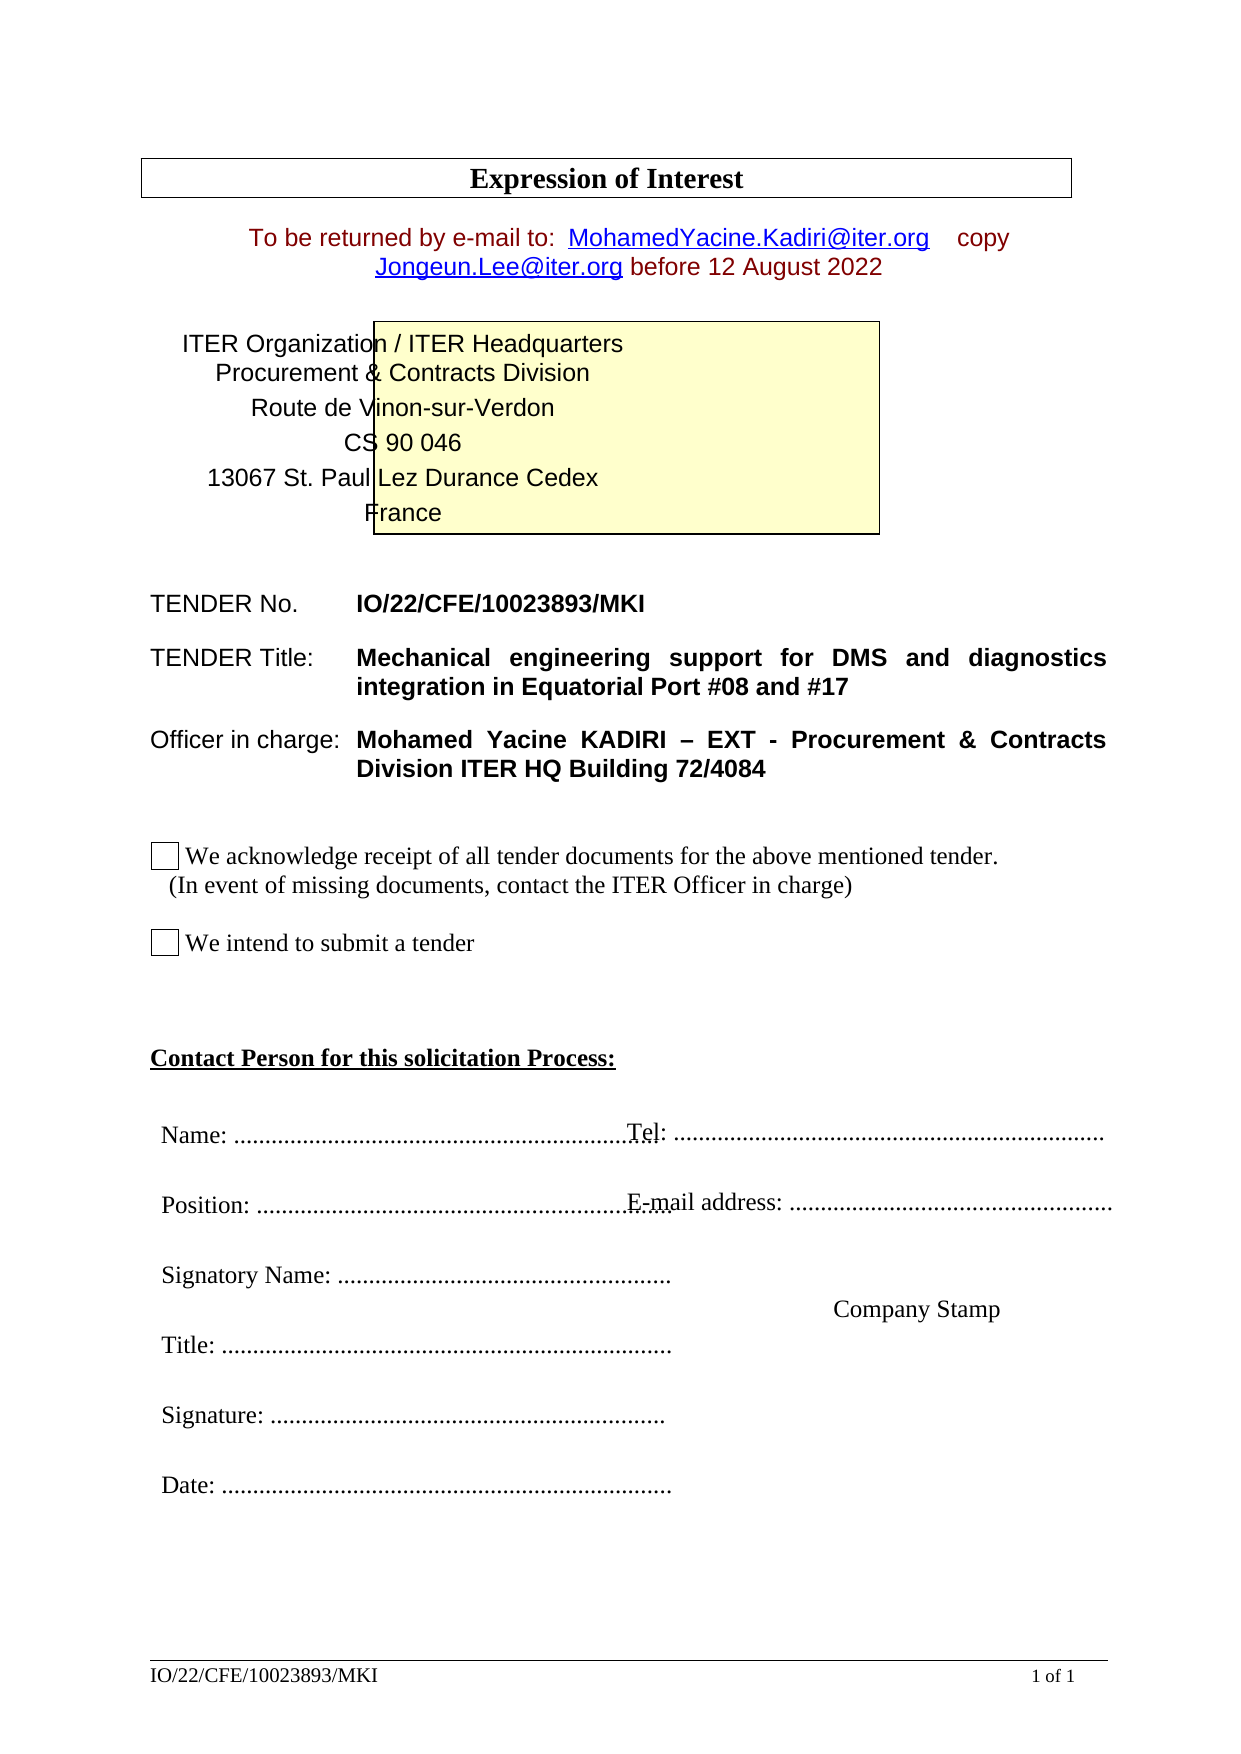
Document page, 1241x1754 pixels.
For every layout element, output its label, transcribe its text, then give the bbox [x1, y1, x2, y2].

table_cell Signatory Name: Title: Signature: Date: [130, 1219, 1128, 1498]
text TENDER Title: Mechanical engineering support for DMS and diagnostics integration in Equatorial Port #08 and #17 [150, 643, 1108, 701]
table_header Tel: E-mail address: [615, 1072, 1128, 1218]
text Contact Person for this solicitation Process: [150, 1043, 1108, 1072]
text We intend to submit a tender [150, 928, 1108, 956]
text TENDER No. IO/22/CFE/10023893/MKI [150, 589, 1108, 618]
text To be returned by e-mail to: MohamedYacine.Kadiri@iter.org copy Jongeun.Lee@iter.org before 12 August 2022 [150, 223, 1108, 280]
text Officer in charge: Mohamed Yacine KADIRI – EXT - Procurement & Contracts Division ITER HQ Building 72/4084 [150, 726, 1108, 783]
text (In event of missing documents, contact the ITER Officer in charge) [150, 870, 1108, 898]
text Expression of Interest [142, 159, 1071, 197]
text We acknowledge receipt of all tender documents for the above mentioned tender. [150, 841, 1108, 870]
table_header Name: Position: [130, 1072, 615, 1218]
